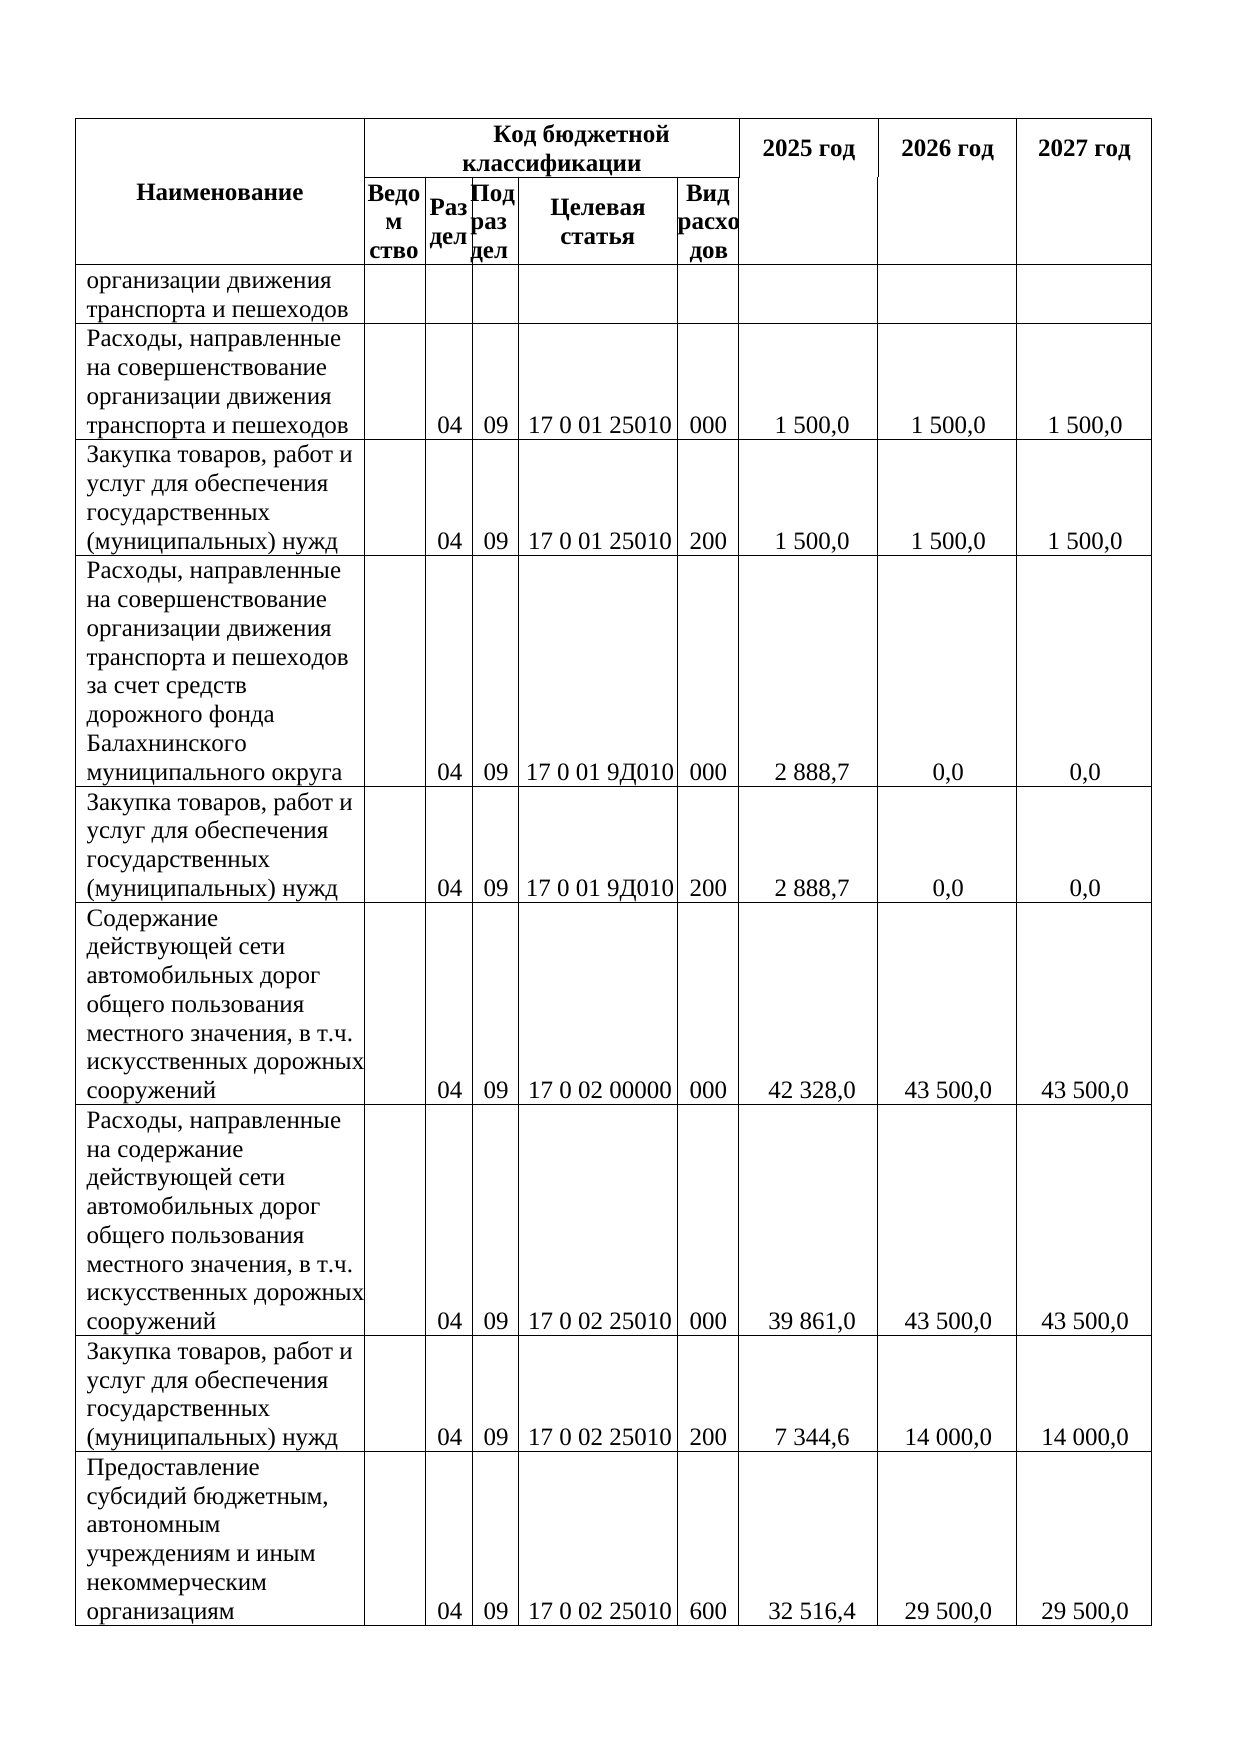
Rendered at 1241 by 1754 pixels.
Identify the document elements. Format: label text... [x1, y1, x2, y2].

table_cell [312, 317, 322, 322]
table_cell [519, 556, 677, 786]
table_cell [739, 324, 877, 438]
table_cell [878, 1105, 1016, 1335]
table_header 2026 год [879, 119, 1016, 177]
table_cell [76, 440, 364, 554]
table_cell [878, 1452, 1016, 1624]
table_cell [1017, 177, 1151, 264]
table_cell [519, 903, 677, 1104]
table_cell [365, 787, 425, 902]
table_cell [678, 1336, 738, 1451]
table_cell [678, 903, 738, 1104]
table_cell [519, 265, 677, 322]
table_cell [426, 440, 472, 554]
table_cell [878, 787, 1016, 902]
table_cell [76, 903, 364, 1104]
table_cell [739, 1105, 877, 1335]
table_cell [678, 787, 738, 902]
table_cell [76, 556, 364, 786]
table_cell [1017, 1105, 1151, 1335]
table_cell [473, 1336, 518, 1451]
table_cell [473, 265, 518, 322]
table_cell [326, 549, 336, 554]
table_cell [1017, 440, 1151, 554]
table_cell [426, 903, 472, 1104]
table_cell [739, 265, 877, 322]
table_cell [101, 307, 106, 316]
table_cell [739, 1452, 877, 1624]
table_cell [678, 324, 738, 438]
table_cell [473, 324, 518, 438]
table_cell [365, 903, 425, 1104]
table_cell Ведом ство [365, 178, 425, 264]
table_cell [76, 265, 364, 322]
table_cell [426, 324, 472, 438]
table_header Код бюджетной классификации [365, 119, 739, 177]
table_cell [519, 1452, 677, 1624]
table_cell [878, 177, 1016, 264]
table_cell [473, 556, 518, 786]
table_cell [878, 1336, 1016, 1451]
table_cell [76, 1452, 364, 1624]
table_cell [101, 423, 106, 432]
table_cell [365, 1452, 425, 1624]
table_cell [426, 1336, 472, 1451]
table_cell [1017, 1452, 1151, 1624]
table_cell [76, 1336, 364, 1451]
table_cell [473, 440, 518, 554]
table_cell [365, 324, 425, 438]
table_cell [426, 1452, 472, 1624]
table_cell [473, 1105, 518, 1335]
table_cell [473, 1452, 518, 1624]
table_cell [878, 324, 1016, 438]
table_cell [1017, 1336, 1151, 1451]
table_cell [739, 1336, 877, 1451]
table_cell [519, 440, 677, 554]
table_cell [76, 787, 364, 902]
table_cell [739, 177, 877, 264]
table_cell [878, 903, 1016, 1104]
table_header 2027 год [1017, 119, 1151, 177]
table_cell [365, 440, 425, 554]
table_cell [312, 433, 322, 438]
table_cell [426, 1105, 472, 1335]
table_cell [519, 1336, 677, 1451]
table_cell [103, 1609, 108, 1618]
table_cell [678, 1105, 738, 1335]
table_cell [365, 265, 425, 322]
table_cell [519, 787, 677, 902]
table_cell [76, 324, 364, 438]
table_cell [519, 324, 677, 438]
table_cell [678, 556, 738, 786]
table_cell Вид расходов [678, 178, 738, 264]
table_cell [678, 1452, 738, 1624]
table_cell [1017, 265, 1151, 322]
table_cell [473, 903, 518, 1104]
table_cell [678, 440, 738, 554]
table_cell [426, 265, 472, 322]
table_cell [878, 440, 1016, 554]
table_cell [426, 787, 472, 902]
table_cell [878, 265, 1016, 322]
table_cell Раз дел [426, 178, 472, 264]
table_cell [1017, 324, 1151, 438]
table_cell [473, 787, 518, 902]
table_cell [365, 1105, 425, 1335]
table_cell Целевая статья [519, 178, 677, 264]
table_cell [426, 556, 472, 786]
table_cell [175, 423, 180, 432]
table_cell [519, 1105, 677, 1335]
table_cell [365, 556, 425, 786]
table_header 2025 год [740, 119, 878, 177]
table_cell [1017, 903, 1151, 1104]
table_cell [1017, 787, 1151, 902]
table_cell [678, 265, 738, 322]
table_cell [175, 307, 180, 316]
table_header Наименование [76, 119, 364, 264]
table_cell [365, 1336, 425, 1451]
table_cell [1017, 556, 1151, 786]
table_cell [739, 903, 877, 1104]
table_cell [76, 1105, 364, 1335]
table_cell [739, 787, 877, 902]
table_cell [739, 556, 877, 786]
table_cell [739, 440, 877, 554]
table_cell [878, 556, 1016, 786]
table_cell Под раз дел [473, 178, 518, 264]
